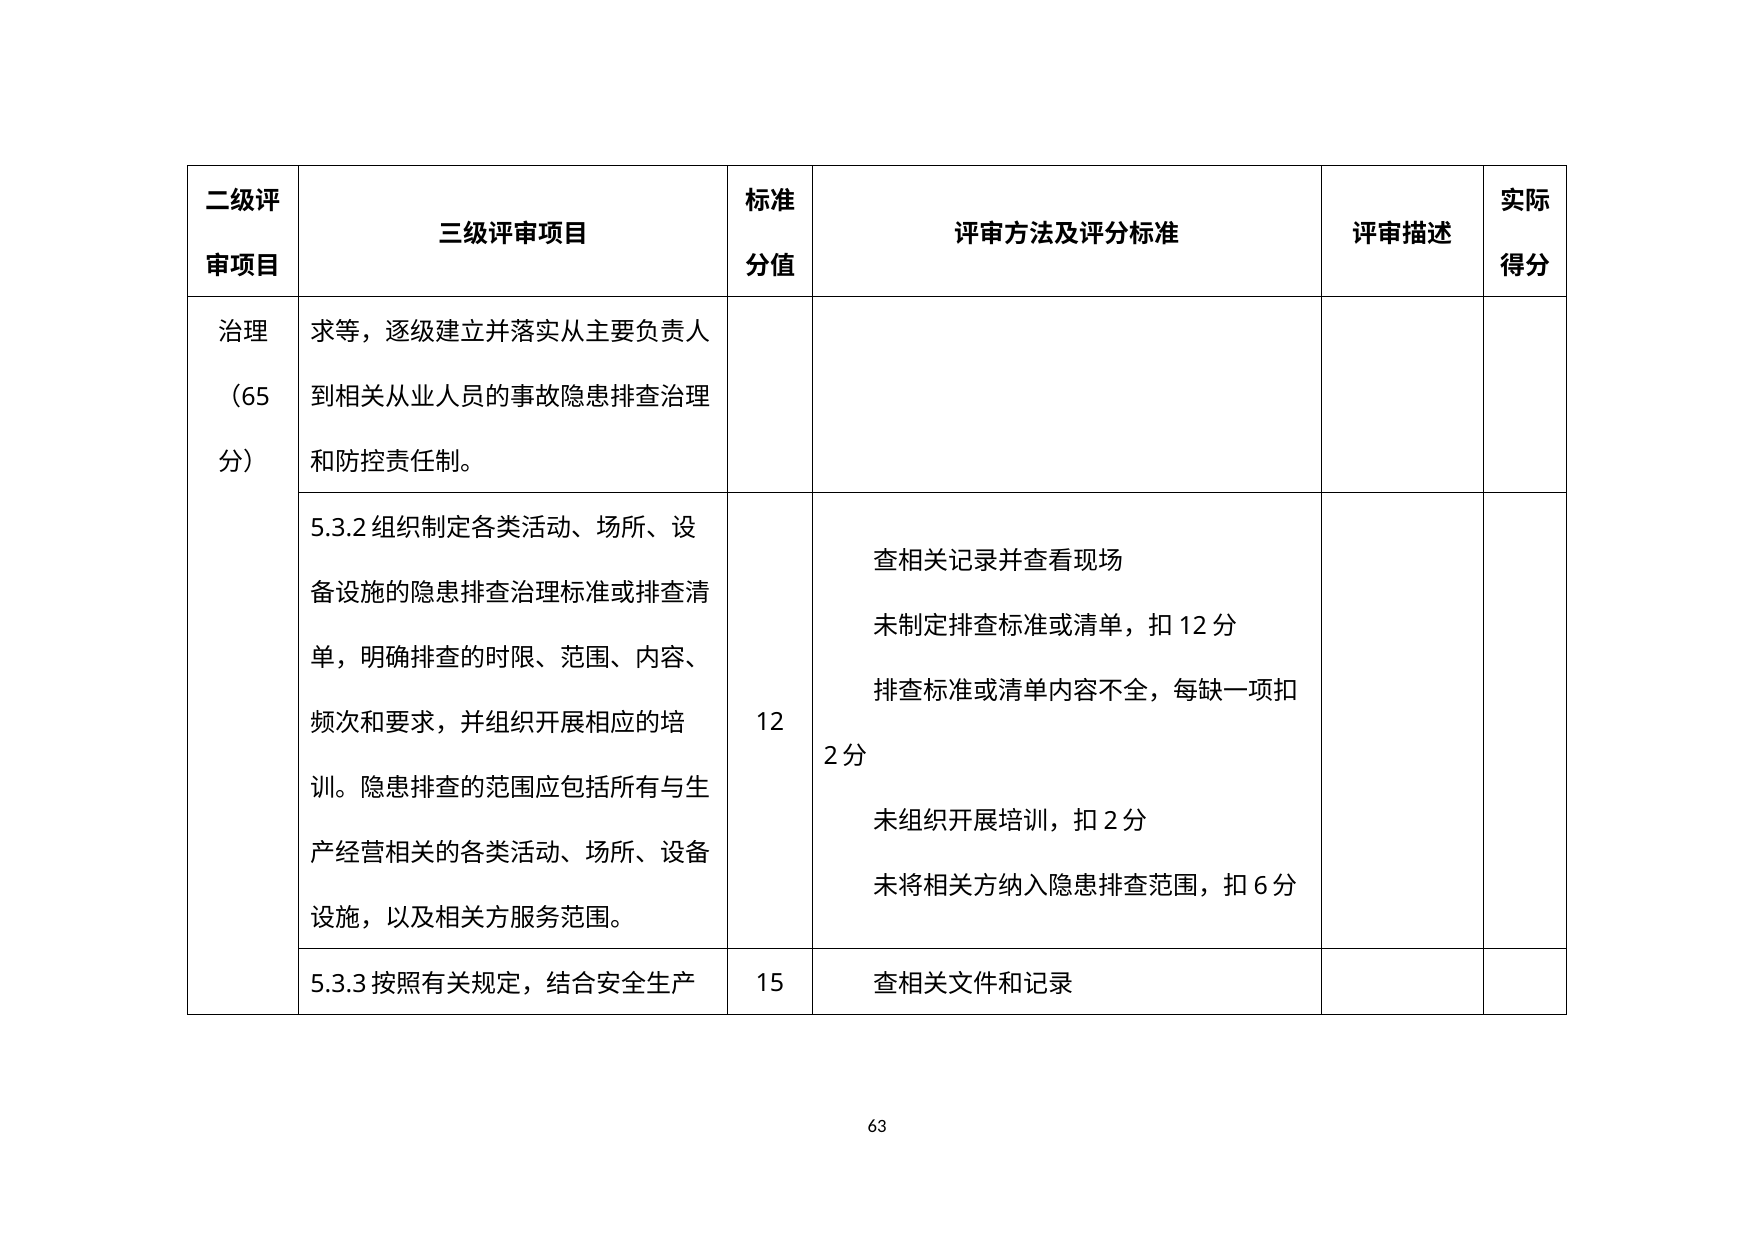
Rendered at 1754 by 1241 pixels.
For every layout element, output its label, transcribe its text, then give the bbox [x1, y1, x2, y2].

table_cell [1322, 493, 1483, 948]
table_header 标准分值 [728, 166, 812, 296]
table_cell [813, 949, 1321, 1014]
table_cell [813, 297, 1321, 492]
table_header 评审方法及评分标准 [813, 166, 1321, 296]
table_cell 5.3隐患排查治理（65分） [188, 297, 298, 1014]
table_cell [1322, 949, 1483, 1014]
table_cell 15 [728, 949, 812, 1014]
table_cell 3 [728, 297, 812, 492]
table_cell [299, 949, 727, 1014]
table_header 二级评审项目 [188, 166, 298, 296]
table_header 评审描述 [1322, 166, 1483, 296]
table_cell [1322, 297, 1483, 492]
table_cell [1484, 949, 1566, 1014]
table_cell 查相关记录并查看现场 未制定排查标准或清单，扣12分 排查标准或清单内容不全，每缺一项扣2分 未组织开展培训，扣2分 未将相关方纳入隐患排查范围，扣6分 [813, 493, 1321, 948]
table_cell 5.3.2组织制定各类活动、场所、设备设施的隐患排查治理标准或排查清单，明确排查的时限、范围、内容、频次和要求，并组织开展相应的培训。隐患排查的范围应包括所有与生产经营相关的各类活动、场所、设备设施，以及相关方服务范围。 [299, 493, 727, 948]
table_cell [1484, 297, 1566, 492]
table_header 三级评审项目 [299, 166, 727, 296]
table_cell 12 [728, 493, 812, 948]
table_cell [299, 297, 727, 492]
table_cell [1484, 493, 1566, 948]
table_header 实际得分 [1484, 166, 1566, 296]
